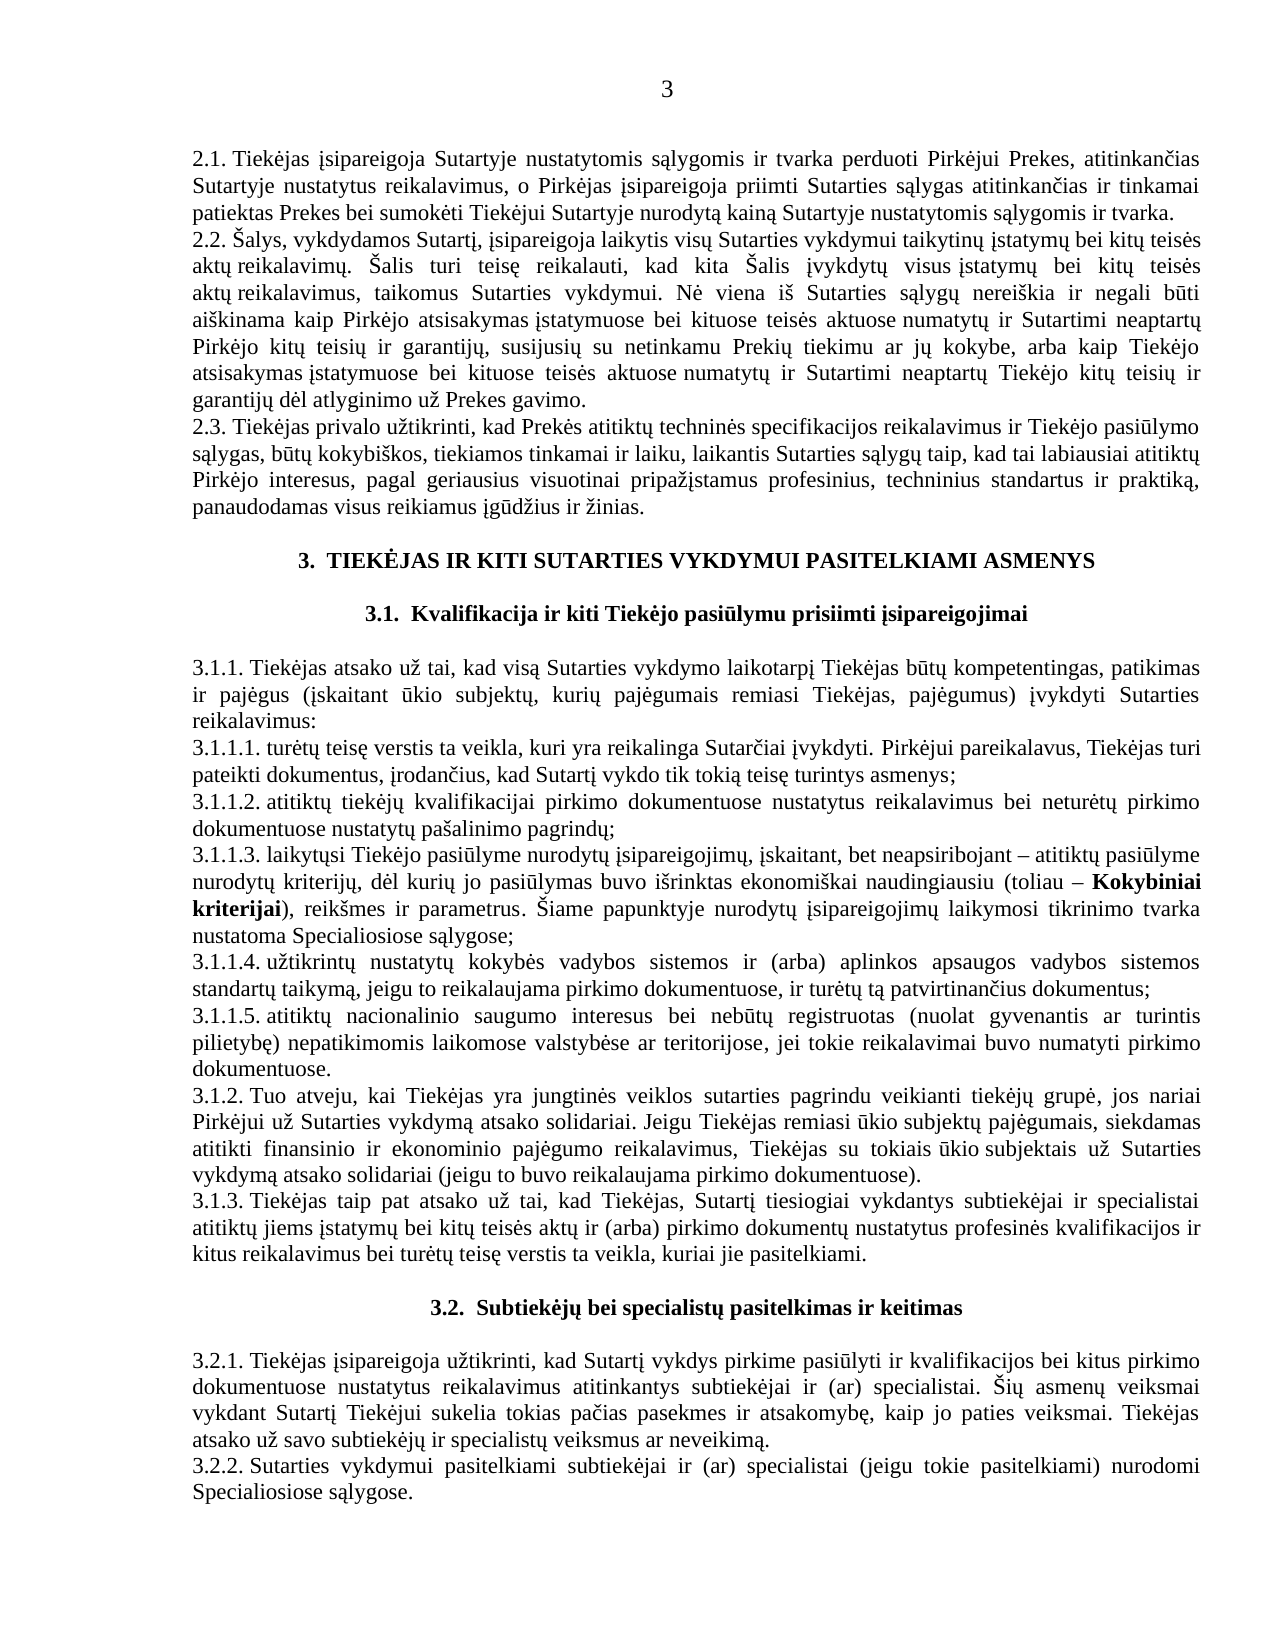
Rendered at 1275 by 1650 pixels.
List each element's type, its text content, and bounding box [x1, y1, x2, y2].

text 3.2.2. Sutarties vykdymui pasitelkiami subtiekėjai ir (ar) specialistai (jeigu tokie pasitelkiami) nurodomi Specialiosiose sąlygose. [192, 1452, 1201, 1505]
text 3.1.1.5. atitiktų nacionalinio saugumo interesus bei nebūtų registruotas (nuolat gyvenantis ar turintis pilietybę) nepatikimomis laikomose valstybėse ar teritorijose, jei tokie reikalavimai buvo numatyti pirkimo dokumentuose. [192, 1002, 1201, 1082]
text 3.1.2. Tuo atveju, kai Tiekėjas yra jungtinės veiklos sutarties pagrindu veikianti tiekėjų grupė, jos nariai Pirkėjui už Sutarties vykdymą atsako solidariai. Jeigu Tiekėjas remiasi ūkio subjektų pajėgumais, siekdamas atitikti finansinio ir ekonominio pajėgumo reikalavimus, Tiekėjas su tokiais ūkio subjektais už Sutarties vykdymą atsako solidariai (jeigu to buvo reikalaujama pirkimo dokumentuose). [192, 1082, 1201, 1187]
text 3.1.3. Tiekėjas taip pat atsako už tai, kad Tiekėjas, Sutartį tiesiogiai vykdantys subtiekėjai ir specialistai atitiktų jiems įstatymų bei kitų teisės aktų ir (arba) pirkimo dokumentų nustatytus profesinės kvalifikacijos ir kitus reikalavimus bei turėtų teisę verstis ta veikla, kuriai jie pasitelkiami. [192, 1187, 1201, 1266]
text 2.2. Šalys, vykdydamos Sutartį, įsipareigoja laikytis visų Sutarties vykdymui taikytinų įstatymų bei kitų teisės aktų reikalavimų. Šalis turi teisę reikalauti, kad kita Šalis įvykdytų visus įstatymų bei kitų teisės aktų reikalavimus, taikomus Sutarties vykdymui. Nė viena iš Sutarties sąlygų nereiškia ir negali būti aiškinama kaip Pirkėjo atsisakymas įstatymuose bei kituose teisės aktuose numatytų ir Sutartimi neaptartų Pirkėjo kitų teisių ir garantijų, susijusių su netinkamu Prekių tiekimu ar jų kokybe, arba kaip Tiekėjo atsisakymas įstatymuose bei kituose teisės aktuose numatytų ir Sutartimi neaptartų Tiekėjo kitų teisių ir garantijų dėl atlyginimo už Prekes gavimo. [192, 225, 1201, 413]
text 3.1. Kvalifikacija ir kiti Tiekėjo pasiūlymu prisiimti įsipareigojimai [192, 600, 1201, 627]
text 3.2.1. Tiekėjas įsipareigoja užtikrinti, kad Sutartį vykdys pirkime pasiūlyti ir kvalifikacijos bei kitus pirkimo dokumentuose nustatytus reikalavimus atitinkantys subtiekėjai ir (ar) specialistai. Šių asmenų veiksmai vykdant Sutartį Tiekėjui sukelia tokias pačias pasekmes ir atsakomybę, kaip jo paties veiksmai. Tiekėjas atsako už savo subtiekėjų ir specialistų veiksmus ar neveikimą. [192, 1347, 1201, 1452]
text 3.1.1.4. užtikrintų nustatytų kokybės vadybos sistemos ir (arba) aplinkos apsaugos vadybos sistemos standartų taikymą, jeigu to reikalaujama pirkimo dokumentuose, ir turėtų tą patvirtinančius dokumentus; [192, 948, 1201, 1002]
text 3.1.1.2. atitiktų tiekėjų kvalifikacijai pirkimo dokumentuose nustatytus reikalavimus bei neturėtų pirkimo dokumentuose nustatytų pašalinimo pagrindų; [192, 787, 1201, 841]
text 3.2. Subtiekėjų bei specialistų pasitelkimas ir keitimas [192, 1293, 1201, 1320]
text 3.1.1.1. turėtų teisę verstis ta veikla, kuri yra reikalinga Sutarčiai įvykdyti. Pirkėjui pareikalavus, Tiekėjas turi pateikti dokumentus, įrodančius, kad Sutartį vykdo tik tokią teisę turintys asmenys; [192, 734, 1201, 787]
text 3.1.1. Tiekėjas atsako už tai, kad visą Sutarties vykdymo laikotarpį Tiekėjas būtų kompetentingas, patikimas ir pajėgus (įskaitant ūkio subjektų, kurių pajėgumais remiasi Tiekėjas, pajėgumus) įvykdyti Sutarties reikalavimus: [192, 653, 1201, 734]
text 2.1. Tiekėjas įsipareigoja Sutartyje nustatytomis sąlygomis ir tvarka perduoti Pirkėjui Prekes, atitinkančias Sutartyje nustatytus reikalavimus, o Pirkėjas įsipareigoja priimti Sutarties sąlygas atitinkančias ir tinkamai patiektas Prekes bei sumokėti Tiekėjui Sutartyje nurodytą kainą Sutartyje nustatytomis sąlygomis ir tvarka. [192, 145, 1201, 225]
text 2.3. Tiekėjas privalo užtikrinti, kad Prekės atitiktų techninės specifikacijos reikalavimus ir Tiekėjo pasiūlymo sąlygas, būtų kokybiškos, tiekiamos tinkamai ir laiku, laikantis Sutarties sąlygų taip, kad tai labiausiai atitiktų Pirkėjo interesus, pagal geriausius visuotinai pripažįstamus profesinius, techninius standartus ir praktiką, panaudodamas visus reikiamus įgūdžius ir žinias. [192, 413, 1201, 520]
text 3. TIEKĖJAS IR KITI SUTARTIES VYKDYMUI PASITELKIAMI ASMENYS [192, 546, 1201, 573]
text 3.1.1.3. laikytųsi Tiekėjo pasiūlyme nurodytų įsipareigojimų, įskaitant, bet neapsiribojant – atitiktų pasiūlyme nurodytų kriterijų, dėl kurių jo pasiūlymas buvo išrinktas ekonomiškai naudingiausiu (toliau – Kokybiniai kriterijai), reikšmes ir parametrus. Šiame papunktyje nurodytų įsipareigojimų laikymosi tikrinimo tvarka nustatoma Specialiosiose sąlygose; [192, 841, 1201, 948]
